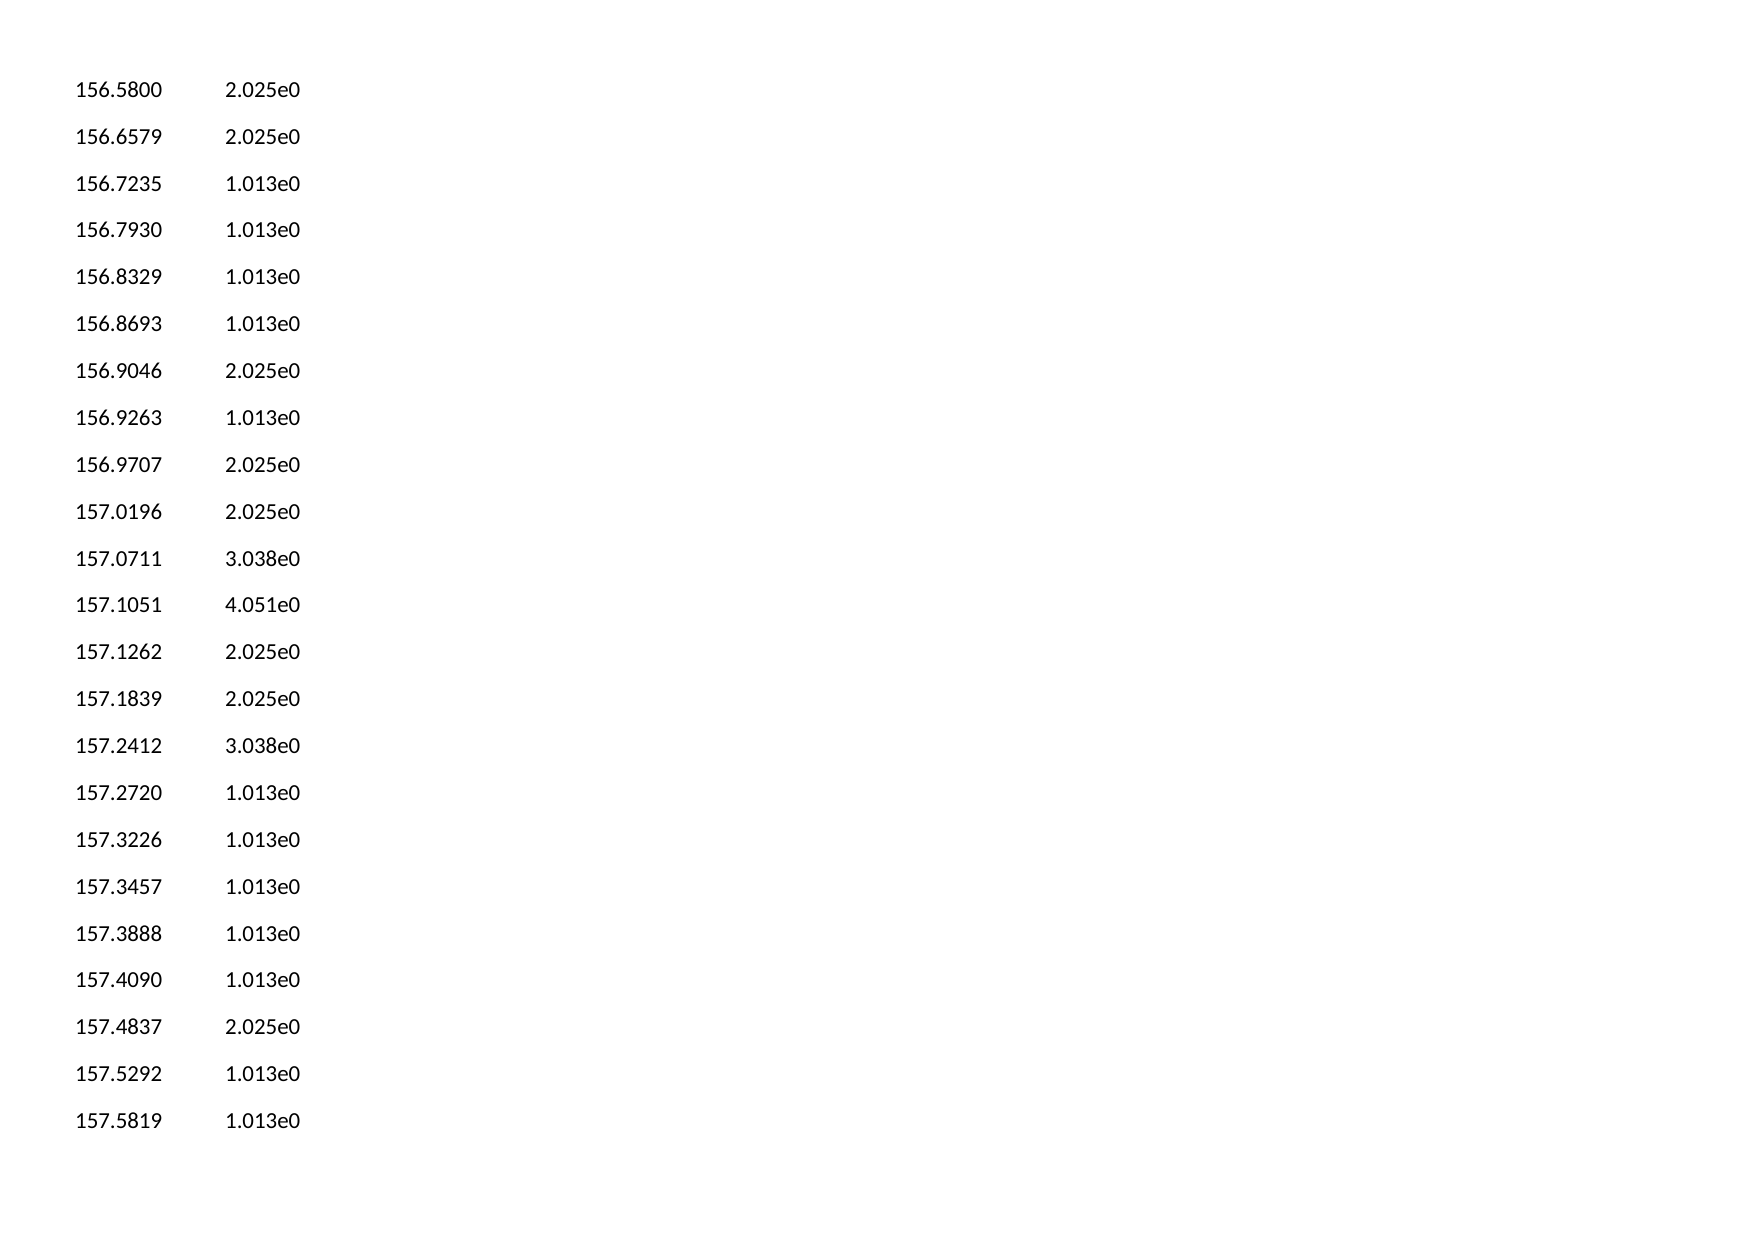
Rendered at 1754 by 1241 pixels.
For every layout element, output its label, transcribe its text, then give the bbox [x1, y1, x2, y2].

text 157.0711 3.038e0 [75, 544, 1679, 572]
text 156.9707 2.025e0 [75, 450, 1679, 478]
text 157.5819 1.013e0 [75, 1106, 1679, 1134]
text 157.2720 1.013e0 [75, 778, 1679, 806]
text 156.8329 1.013e0 [75, 262, 1679, 291]
text 157.3888 1.013e0 [75, 919, 1679, 947]
text 157.4090 1.013e0 [75, 966, 1679, 994]
text 156.9046 2.025e0 [75, 356, 1679, 384]
text 156.5800 2.025e0 [75, 75, 1679, 103]
text 157.2412 3.038e0 [75, 731, 1679, 759]
text 157.3226 1.013e0 [75, 825, 1679, 853]
text 157.1262 2.025e0 [75, 637, 1679, 666]
text 157.3457 1.013e0 [75, 872, 1679, 900]
text 156.9263 1.013e0 [75, 403, 1679, 431]
text 156.6579 2.025e0 [75, 122, 1679, 150]
text 157.1051 4.051e0 [75, 591, 1679, 619]
text 157.0196 2.025e0 [75, 497, 1679, 525]
text 157.5292 1.013e0 [75, 1059, 1679, 1087]
text 156.7235 1.013e0 [75, 169, 1679, 197]
text 157.1839 2.025e0 [75, 684, 1679, 712]
text 156.8693 1.013e0 [75, 309, 1679, 337]
text 156.7930 1.013e0 [75, 216, 1679, 244]
text 157.4837 2.025e0 [75, 1012, 1679, 1041]
